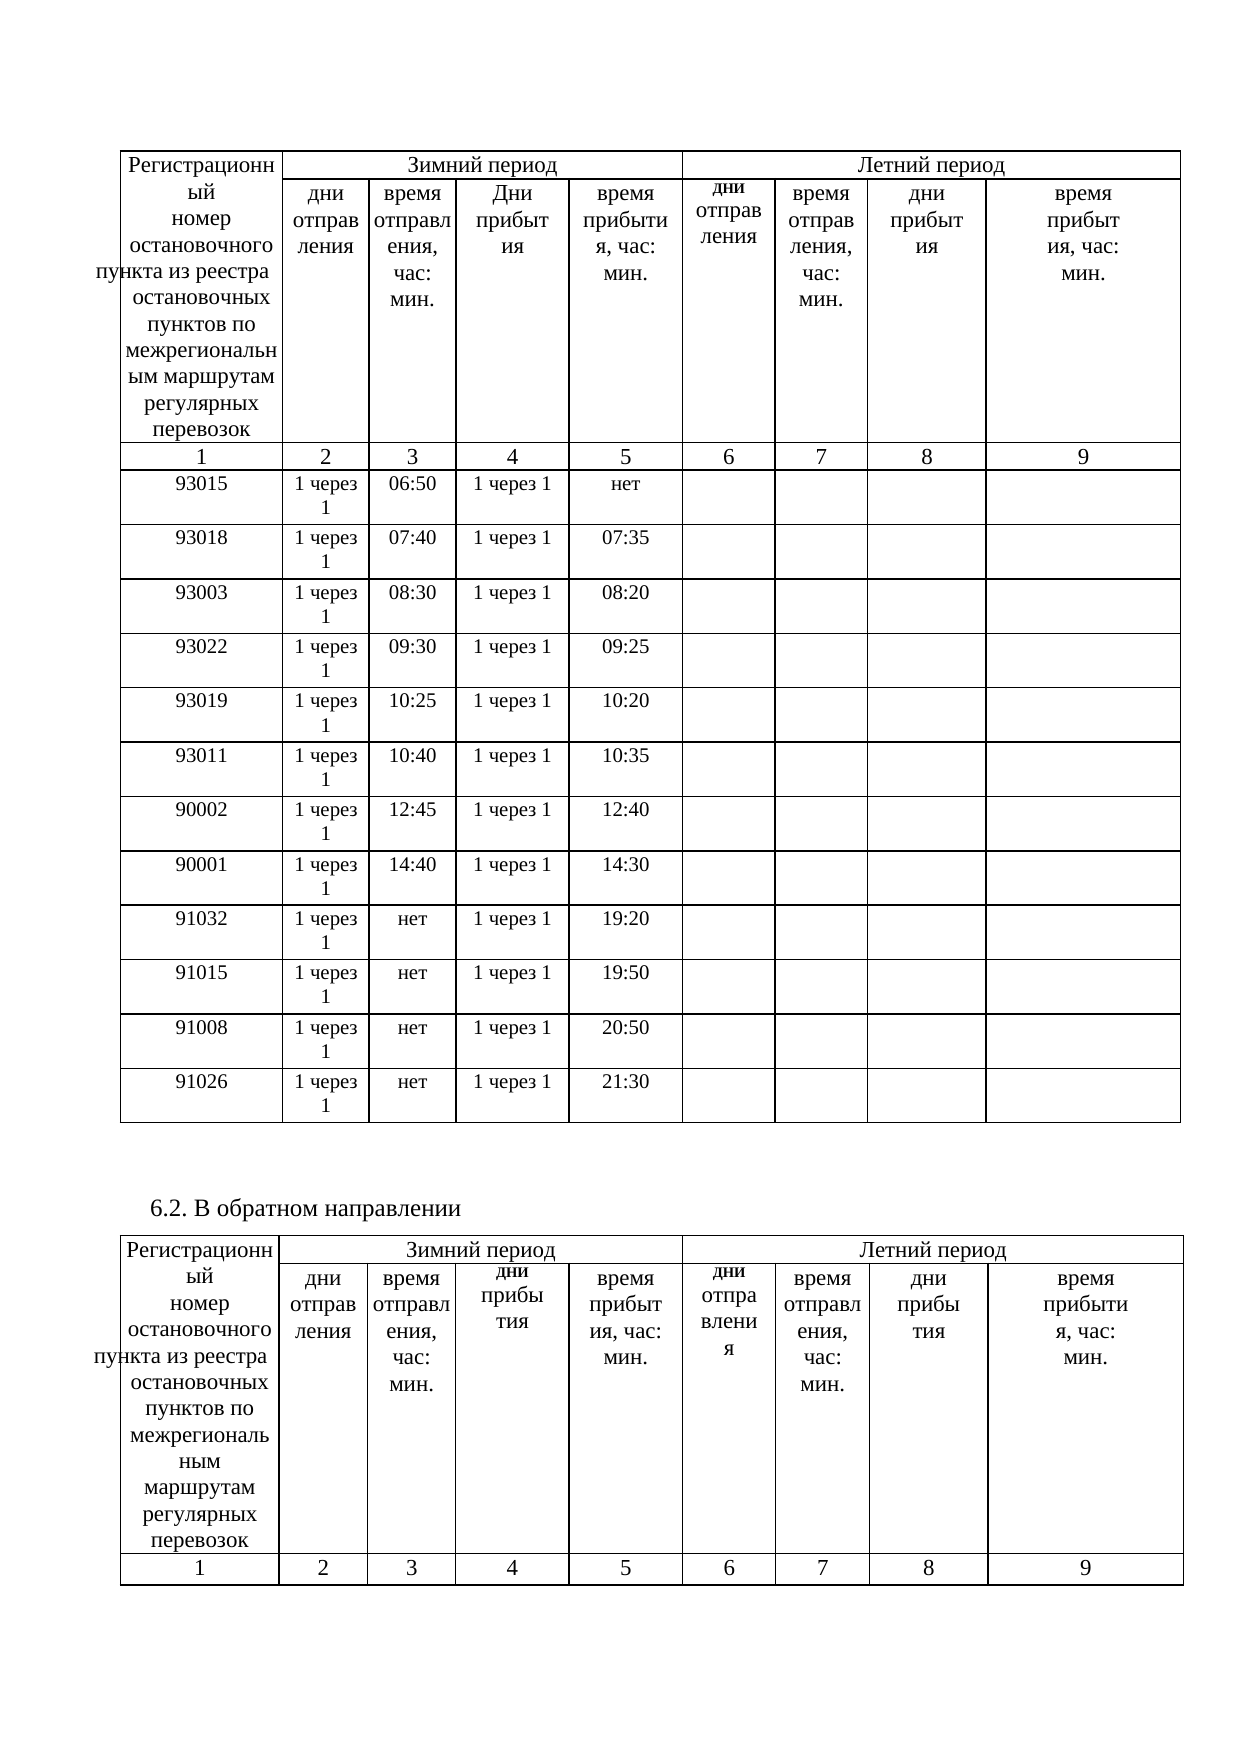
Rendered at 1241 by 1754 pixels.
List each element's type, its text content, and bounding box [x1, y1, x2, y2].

table_cell 1 через 1 [457, 906, 568, 959]
table_cell 1 через 1 [457, 1015, 568, 1067]
table_cell [868, 580, 985, 632]
table_cell 3 [370, 443, 455, 469]
table_cell [987, 1015, 1180, 1067]
table_cell [868, 1015, 985, 1067]
table_cell 3 [368, 1554, 455, 1584]
table_cell 7 [776, 443, 867, 469]
table_cell 1 через 1 [283, 634, 368, 687]
table_cell 07:35 [570, 525, 682, 578]
table_cell 10:20 [570, 688, 682, 741]
table_cell 93003 [121, 580, 282, 632]
table_cell Дни прибыт ия [457, 180, 568, 441]
table_cell [683, 852, 774, 904]
table_cell [987, 688, 1180, 741]
table_cell [776, 797, 867, 850]
table_cell [868, 906, 985, 959]
table_cell 1 через 1 [457, 960, 568, 1013]
table_cell 07:40 [370, 525, 455, 578]
table_cell [683, 906, 774, 959]
table_cell 1 через 1 [457, 471, 568, 524]
table_cell 14:40 [370, 852, 455, 904]
table_cell 1 через 1 [283, 960, 368, 1013]
table_cell 1 через 1 [457, 743, 568, 796]
table_cell 9 [987, 443, 1180, 469]
table_cell [776, 580, 867, 632]
table_cell 93015 [121, 471, 282, 524]
table_cell 1 через 1 [457, 688, 568, 741]
table_cell [868, 525, 985, 578]
table_cell 1 через 1 [283, 580, 368, 632]
table_cell 1 [121, 1554, 278, 1584]
table_cell 12:40 [570, 797, 682, 850]
table_cell [683, 743, 774, 796]
table_cell ДНИ отпра влени я [683, 1264, 775, 1552]
table_cell время прибыти я, час: мин. [570, 180, 682, 441]
table_cell 09:25 [570, 634, 682, 687]
table_cell 8 [870, 1554, 987, 1584]
table_cell [987, 743, 1180, 796]
table_cell 93018 [121, 525, 282, 578]
table_cell [868, 743, 985, 796]
table_header Зимний период [280, 1236, 682, 1263]
table_cell [868, 852, 985, 904]
table_cell [987, 906, 1180, 959]
table_cell [987, 634, 1180, 687]
table_cell 1 через 1 [283, 525, 368, 578]
table_cell 8 [868, 443, 985, 469]
table_cell 1 [121, 443, 282, 469]
table_cell [683, 688, 774, 741]
table_cell ДНИ прибы тия [456, 1264, 568, 1552]
table_cell 2 [283, 443, 368, 469]
table_cell 1 через 1 [283, 1015, 368, 1067]
table_cell 1 через 1 [457, 797, 568, 850]
table_cell 6 [683, 1554, 775, 1584]
table_cell [776, 743, 867, 796]
table_cell [987, 852, 1180, 904]
table_cell [683, 580, 774, 632]
table_header Зимний период [283, 152, 682, 178]
table_cell [683, 960, 774, 1013]
table_cell 09:30 [370, 634, 455, 687]
table_cell время отправл ения, час: мин. [368, 1264, 455, 1552]
table_cell [987, 525, 1180, 578]
table_cell 08:30 [370, 580, 455, 632]
table_cell ДНИ отправ ления [683, 180, 774, 441]
table_cell [683, 634, 774, 687]
table_cell [987, 1069, 1180, 1122]
table_cell [776, 525, 867, 578]
table_cell [868, 1069, 985, 1122]
table_cell [776, 906, 867, 959]
table_cell 6 [683, 443, 774, 469]
table_cell 12:45 [370, 797, 455, 850]
table_cell 91008 [121, 1015, 282, 1067]
table_cell 21:30 [570, 1069, 682, 1122]
table_cell нет [370, 960, 455, 1013]
table_cell 91015 [121, 960, 282, 1013]
table_cell [868, 688, 985, 741]
table_cell [868, 960, 985, 1013]
table_cell нет [570, 471, 682, 524]
table_cell 4 [457, 443, 568, 469]
table_cell время отправл ения, час: мин. [370, 180, 455, 441]
table_cell 10:25 [370, 688, 455, 741]
table_cell [868, 634, 985, 687]
table_cell 1 через 1 [283, 852, 368, 904]
table_cell 1 через 1 [283, 906, 368, 959]
table_header Летний период [683, 1236, 1183, 1263]
table_cell [868, 797, 985, 850]
table_cell время отправ ления, час: мин. [776, 180, 867, 441]
table_cell 1 через 1 [283, 743, 368, 796]
table_cell [987, 580, 1180, 632]
table_cell [776, 634, 867, 687]
table_cell дни прибыт ия [868, 180, 985, 441]
table_cell [987, 471, 1180, 524]
table_cell 7 [776, 1554, 869, 1584]
table_cell [776, 1015, 867, 1067]
table_cell 1 через 1 [457, 634, 568, 687]
table_cell 1 через 1 [457, 1069, 568, 1122]
table_cell 93011 [121, 743, 282, 796]
table_cell время прибыт ия, час: мин. [987, 180, 1180, 441]
table_cell 90001 [121, 852, 282, 904]
table_cell [683, 797, 774, 850]
table_cell нет [370, 906, 455, 959]
table_cell дни отправ ления [280, 1264, 367, 1552]
table_cell 1 через 1 [283, 688, 368, 741]
table_cell дни отправ ления [283, 180, 368, 441]
table_cell [683, 1015, 774, 1067]
table_cell 93022 [121, 634, 282, 687]
table_cell 9 [989, 1554, 1183, 1584]
table_cell [776, 1069, 867, 1122]
table_cell [776, 688, 867, 741]
table_cell 91026 [121, 1069, 282, 1122]
table_cell [683, 525, 774, 578]
table_cell 20:50 [570, 1015, 682, 1067]
table_cell 1 через 1 [283, 797, 368, 850]
table_cell время прибыт ия, час: мин. [570, 1264, 682, 1552]
table_header Регистрационный номер остановочного пункта из реестра остановочных пунктов по межрегиональным маршрутам регулярных перевозок [121, 152, 282, 441]
table_cell дни прибы тия [870, 1264, 987, 1552]
table_cell 10:35 [570, 743, 682, 796]
table_cell 1 через 1 [457, 852, 568, 904]
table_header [121, 1236, 278, 1552]
table_cell 08:20 [570, 580, 682, 632]
table_cell 1 через 1 [457, 525, 568, 578]
table_cell [987, 797, 1180, 850]
table_cell 90002 [121, 797, 282, 850]
table_cell 14:30 [570, 852, 682, 904]
table_cell 19:50 [570, 960, 682, 1013]
text 6.2. В обратном направлении [150, 1193, 1090, 1222]
table_cell [776, 471, 867, 524]
table_cell 91032 [121, 906, 282, 959]
table_cell 4 [456, 1554, 568, 1584]
table_cell [868, 471, 985, 524]
table_cell нет [370, 1069, 455, 1122]
table_cell [776, 960, 867, 1013]
table_cell [683, 1069, 774, 1122]
table_cell [776, 852, 867, 904]
table_cell 19:20 [570, 906, 682, 959]
table_cell 2 [280, 1554, 367, 1584]
table_cell 5 [570, 1554, 682, 1584]
table_cell 1 через 1 [457, 580, 568, 632]
table_cell нет [370, 1015, 455, 1067]
table_cell [987, 960, 1180, 1013]
table_cell время прибыти я, час: мин. [989, 1264, 1183, 1552]
table_cell [683, 471, 774, 524]
table_cell 1 через 1 [283, 1069, 368, 1122]
table_cell 93019 [121, 688, 282, 741]
table_cell 10:40 [370, 743, 455, 796]
table_header Летний период [683, 152, 1180, 178]
table_cell время отправл ения, час: мин. [776, 1264, 869, 1552]
table_cell 06:50 [370, 471, 455, 524]
table_cell 1 через 1 [283, 471, 368, 524]
table_cell 5 [570, 443, 682, 469]
